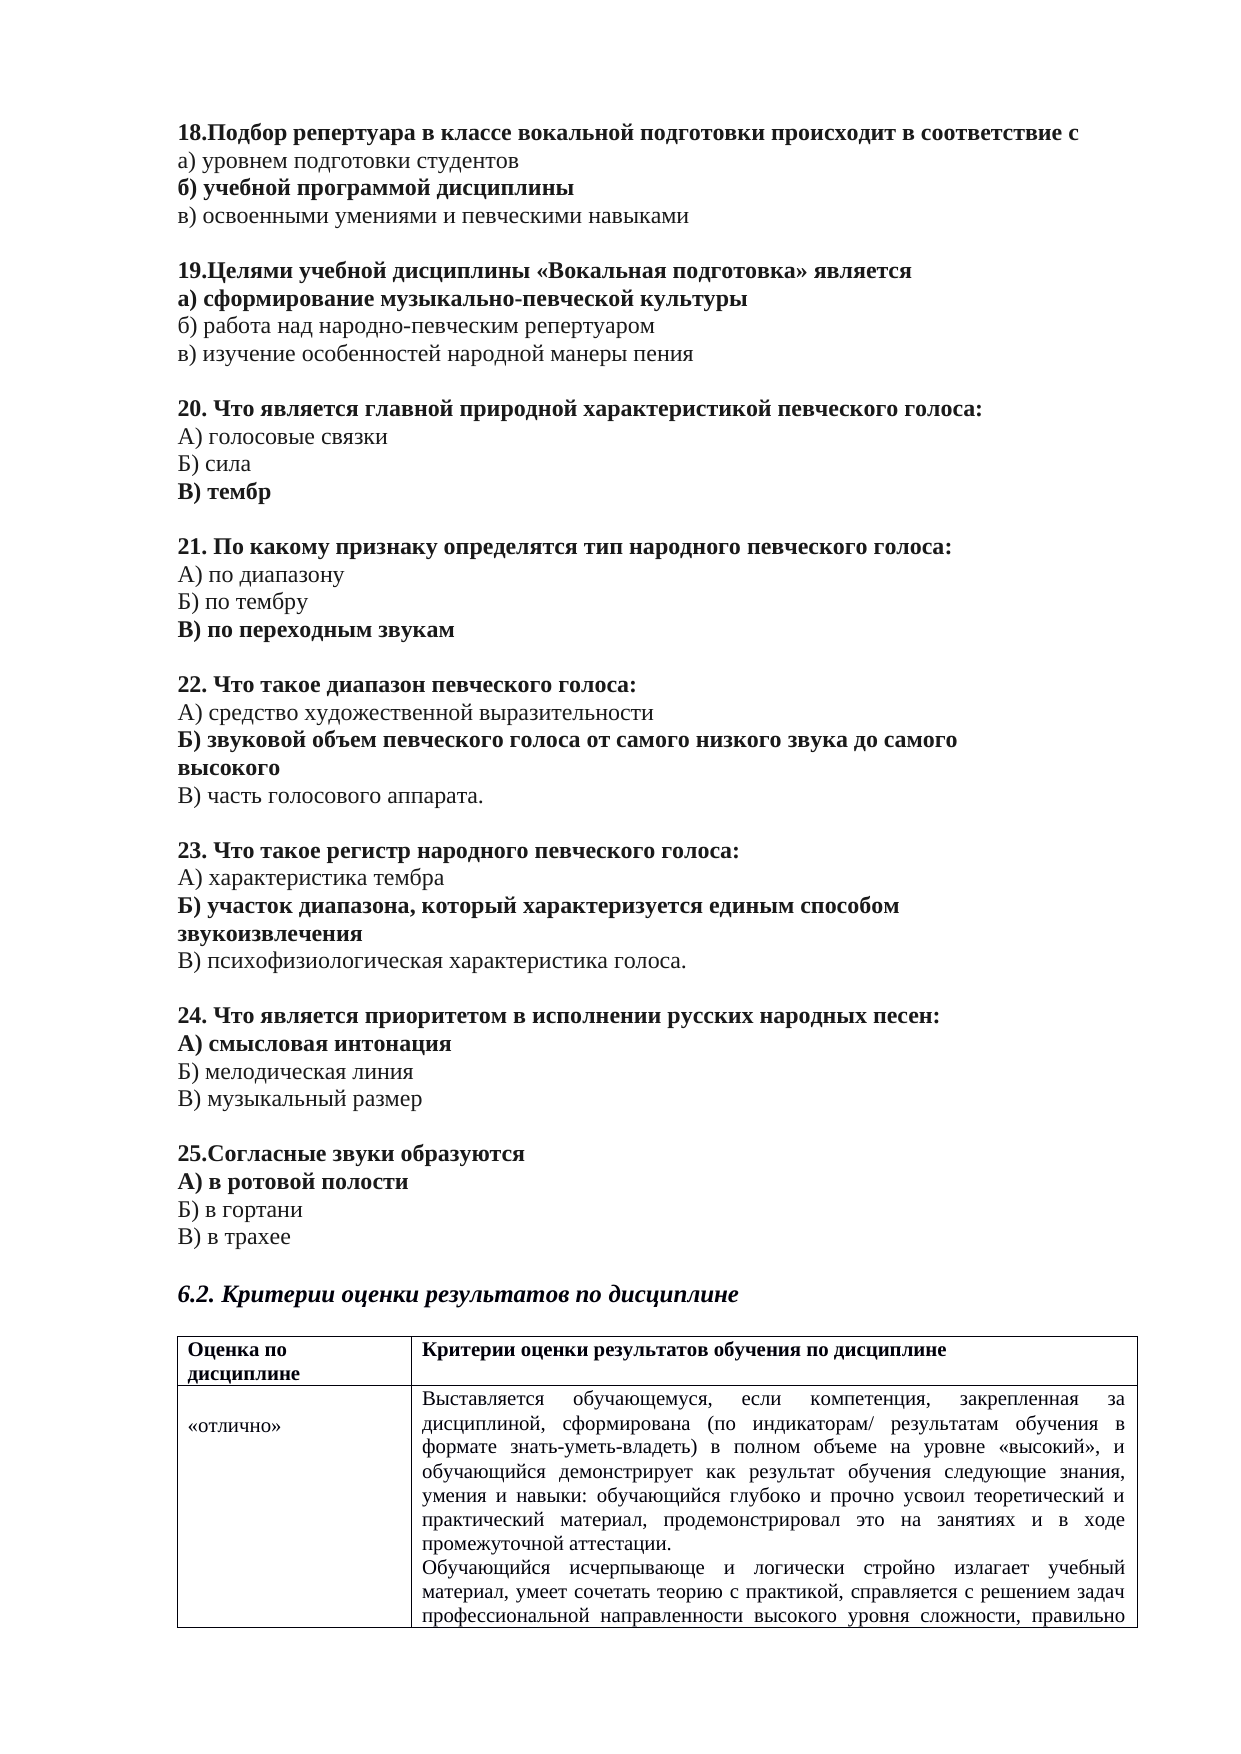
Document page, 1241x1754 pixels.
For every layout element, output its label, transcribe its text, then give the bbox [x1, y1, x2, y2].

text б) учебной программой дисциплины [177, 173, 1152, 201]
text высокого [177, 753, 1152, 781]
text 18.Подбор репертуара в классе вокальной подготовки происходит в соответствие с [177, 118, 1152, 146]
text А) голосовые связки [177, 422, 1152, 449]
text В) психофизиологическая характеристика голоса. [177, 946, 1152, 974]
text а) сформирование музыкально-певческой культуры [177, 284, 1152, 311]
text Б) по тембру [177, 587, 1152, 615]
text 6.2. Критерии оценки результатов по дисциплине [177, 1279, 1152, 1307]
text В) часть голосового аппарата. [177, 781, 1152, 808]
text Б) сила [177, 449, 1152, 477]
text 24. Что является приоритетом в исполнении русских народных песен: [177, 1001, 1152, 1029]
text 22. Что такое диапазон певческого голоса: [177, 670, 1152, 698]
table_header Оценка по дисциплине [178, 1337, 411, 1385]
text 25.Согласные звуки образуются [177, 1139, 1152, 1167]
text Б) мелодическая линия [177, 1057, 1152, 1084]
text звукоизвлечения [177, 919, 1152, 946]
text 23. Что такое регистр народного певческого голоса: [177, 836, 1152, 863]
text А) средство художественной выразительности [177, 698, 1152, 725]
table_header Критерии оценки результатов обучения по дисциплине [412, 1337, 1137, 1385]
text В) тембр [177, 477, 1152, 504]
text Б) участок диапазона, который характеризуется единым способом [177, 891, 1152, 919]
text в) изучение особенностей народной манеры пения [177, 339, 1152, 367]
table_cell «отлично» [178, 1386, 411, 1627]
text Б) звуковой объем певческого голоса от самого низкого звука до самого [177, 725, 1152, 753]
text 19.Целями учебной дисциплины «Вокальная подготовка» является [177, 256, 1152, 284]
text А) смысловая интонация [177, 1029, 1152, 1057]
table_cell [412, 1386, 1137, 1627]
text В) в трахее [177, 1222, 1152, 1250]
text в) освоенными умениями и певческими навыками [177, 201, 1152, 228]
text а) уровнем подготовки студентов [177, 146, 1152, 173]
text А) по диапазону [177, 560, 1152, 587]
text В) по переходным звукам [177, 615, 1152, 643]
text 21. По какому признаку определятся тип народного певческого голоса: [177, 532, 1152, 560]
text А) характеристика тембра [177, 863, 1152, 891]
text б) работа над народно-певческим репертуаром [177, 311, 1152, 339]
text В) музыкальный размер [177, 1084, 1152, 1112]
text А) в ротовой полости [177, 1167, 1152, 1195]
text 20. Что является главной природной характеристикой певческого голоса: [177, 394, 1152, 422]
text Б) в гортани [177, 1195, 1152, 1222]
